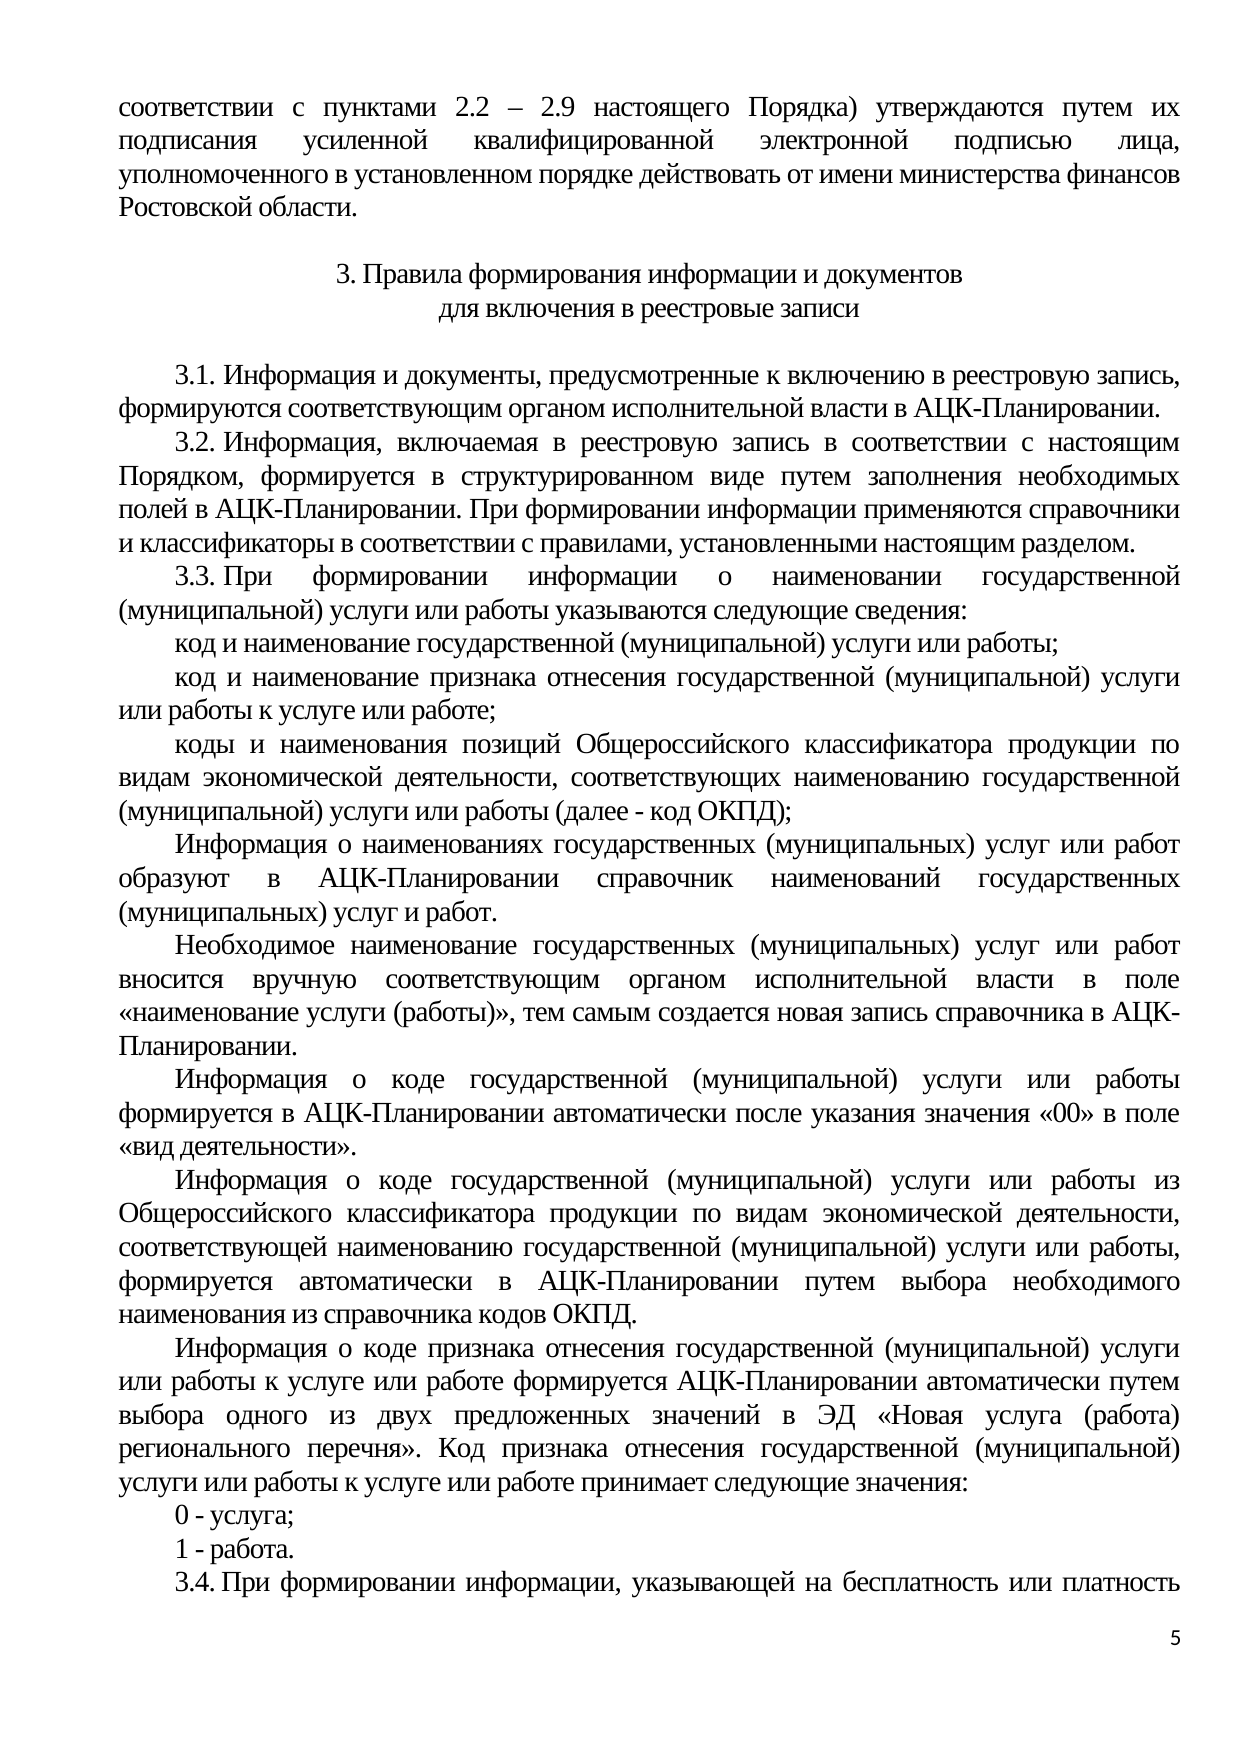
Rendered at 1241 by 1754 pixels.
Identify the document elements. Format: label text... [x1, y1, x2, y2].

text 3.3. При формировании информации о наименовании государственной (муниципальной) услуги или работы указываются следующие сведения: [118, 558, 1181, 625]
text коды и наименования позиций Общероссийского классификатора продукции по видам экономической деятельности, соответствующих наименованию государственной (муниципальной) услуги или работы (далее - код ОКПД); [118, 726, 1181, 827]
text код и наименование государственной (муниципальной) услуги или работы; [118, 625, 1181, 659]
text Информация о наименованиях государственных (муниципальных) услуг или работ образуют в АЦК-Планировании справочник наименований государственных (муниципальных) услуг и работ. [118, 827, 1181, 927]
text 3.1. Информация и документы, предусмотренные к включению в реестровую запись, формируются соответствующим органом исполнительной власти в АЦК-Планировании. [118, 357, 1181, 424]
text для включения в реестровые записи [118, 290, 1181, 323]
text Информация о коде государственной (муниципальной) услуги или работы формируется в АЦК-Планировании автоматически после указания значения «00» в поле «вид деятельности». [118, 1061, 1181, 1162]
text Информация о коде государственной (муниципальной) услуги или работы из Общероссийского классификатора продукции по видам экономической деятельности, соответствующей наименованию государственной (муниципальной) услуги или работы, формируется автоматически в АЦК-Планировании путем выбора необходимого наименования из справочника кодов ОКПД. [118, 1162, 1181, 1330]
text Информация о коде признака отнесения государственной (муниципальной) услуги или работы к услуге или работе формируется АЦК-Планировании автоматически путем выбора одного из двух предложенных значений в ЭД «Новая услуга (работа) регионального перечня». Код признака отнесения государственной (муниципальной) услуги или работы к услуге или работе принимает следующие значения: [118, 1330, 1181, 1497]
text 0 - услуга; [118, 1497, 1181, 1531]
text 3.2. Информация, включаемая в реестровую запись в соответствии с настоящим Порядком, формируется в структурированном виде путем заполнения необходимых полей в АЦК-Планировании. При формировании информации применяются справочники и классификаторы в соответствии с правилами, установленными настоящим разделом. [118, 424, 1181, 558]
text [118, 1564, 1181, 1598]
text код и наименование признака отнесения государственной (муниципальной) услуги или работы к услуге или работе; [118, 659, 1181, 726]
text 3. Правила формирования информации и документов [118, 256, 1181, 290]
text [118, 89, 1181, 223]
text 1 - работа. [118, 1531, 1181, 1564]
text Необходимое наименование государственных (муниципальных) услуг или работ вносится вручную соответствующим органом исполнительной власти в поле «наименование услуги (работы)», тем самым создается новая запись справочника в АЦК-Планировании. [118, 927, 1181, 1061]
